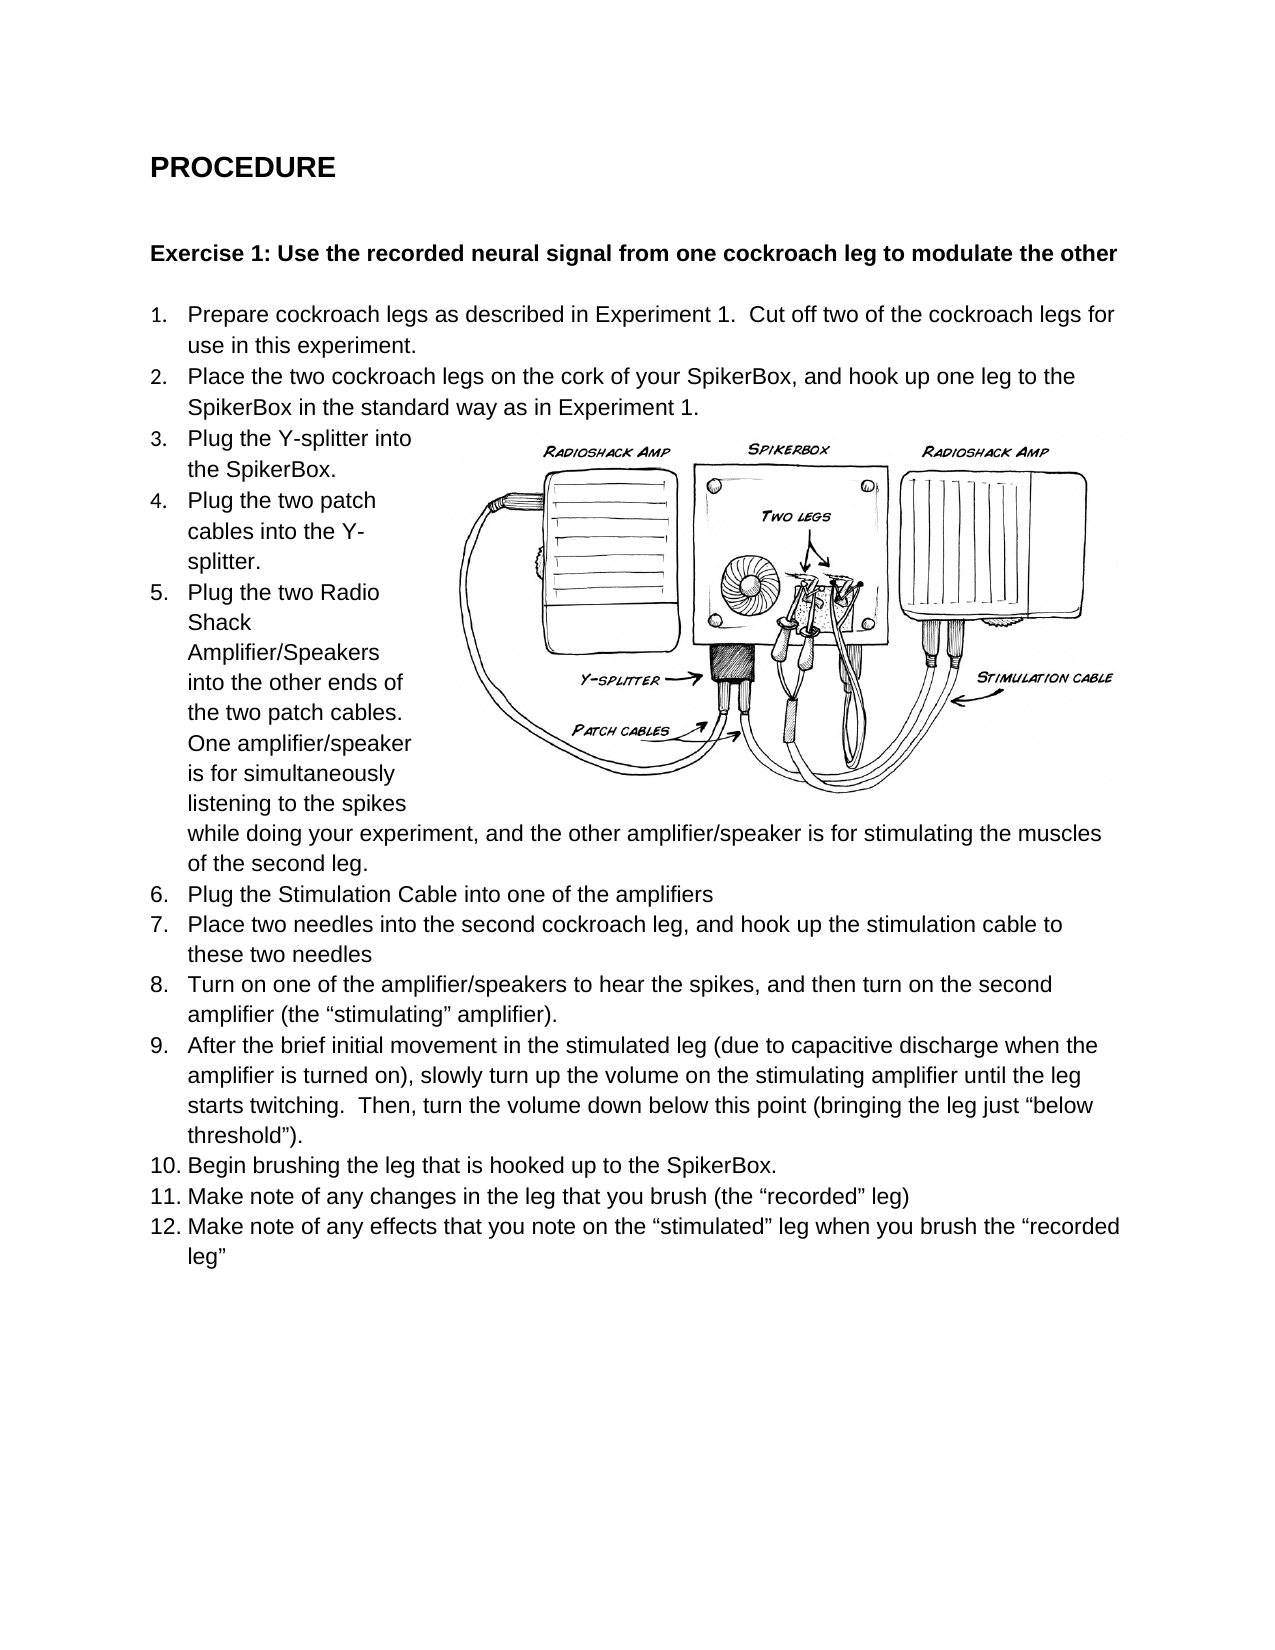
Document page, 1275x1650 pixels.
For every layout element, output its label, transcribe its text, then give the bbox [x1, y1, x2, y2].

list Prepare cockroach legs as described in Experiment 1. Cut off two of the cockroach legs for use in this experiment. [150, 300, 1125, 358]
list Make note of any changes in the leg that you brush (the “recorded” leg) [150, 1183, 1125, 1209]
list Begin brushing the leg that is hooked up to the SpikerBox. [150, 1152, 1125, 1179]
list Make note of any effects that you note on the “stimulated” leg when you brush the “recorded leg” [150, 1213, 1125, 1269]
text Exercise 1: Use the recorded neural signal from one cockroach leg to modulate the other [150, 239, 1125, 266]
list Place the two cockroach legs on the cork of your SpikerBox, and hook up one leg to the SpikerBox in the standard way as in Experiment 1. [150, 362, 1125, 420]
list Plug the two patch cables into the Y-splitter. [150, 486, 440, 575]
picture [440, 423, 1133, 795]
list After the brief initial movement in the stimulated leg (due to capacitive discharge when the amplifier is turned on), slowly turn up the volume on the stimulating amplifier until the leg starts twitching. Then, turn the volume down below this point (bringing the leg just “below threshold”). [150, 1032, 1125, 1149]
list Plug the Stimulation Cable into one of the amplifiers [150, 881, 1125, 907]
list Plug the Y-splitter into the SpikerBox. [150, 424, 440, 482]
list Plug the two Radio Shack Amplifier/Speakers into the other ends of the two patch cables. One amplifier/speaker is for simultaneously listening to the spikes while doing your experiment, and the other amplifier/speaker is for stimulating the muscles of the second leg. [150, 578, 1125, 877]
list Place two needles into the second cockroach leg, and hook up the stimulation cable to these two needles [150, 911, 1125, 967]
text PROCEDURE [150, 150, 1125, 183]
list Turn on one of the amplifier/speakers to hear the spikes, and then turn on the second amplifier (the “stimulating” amplifier). [150, 971, 1125, 1028]
